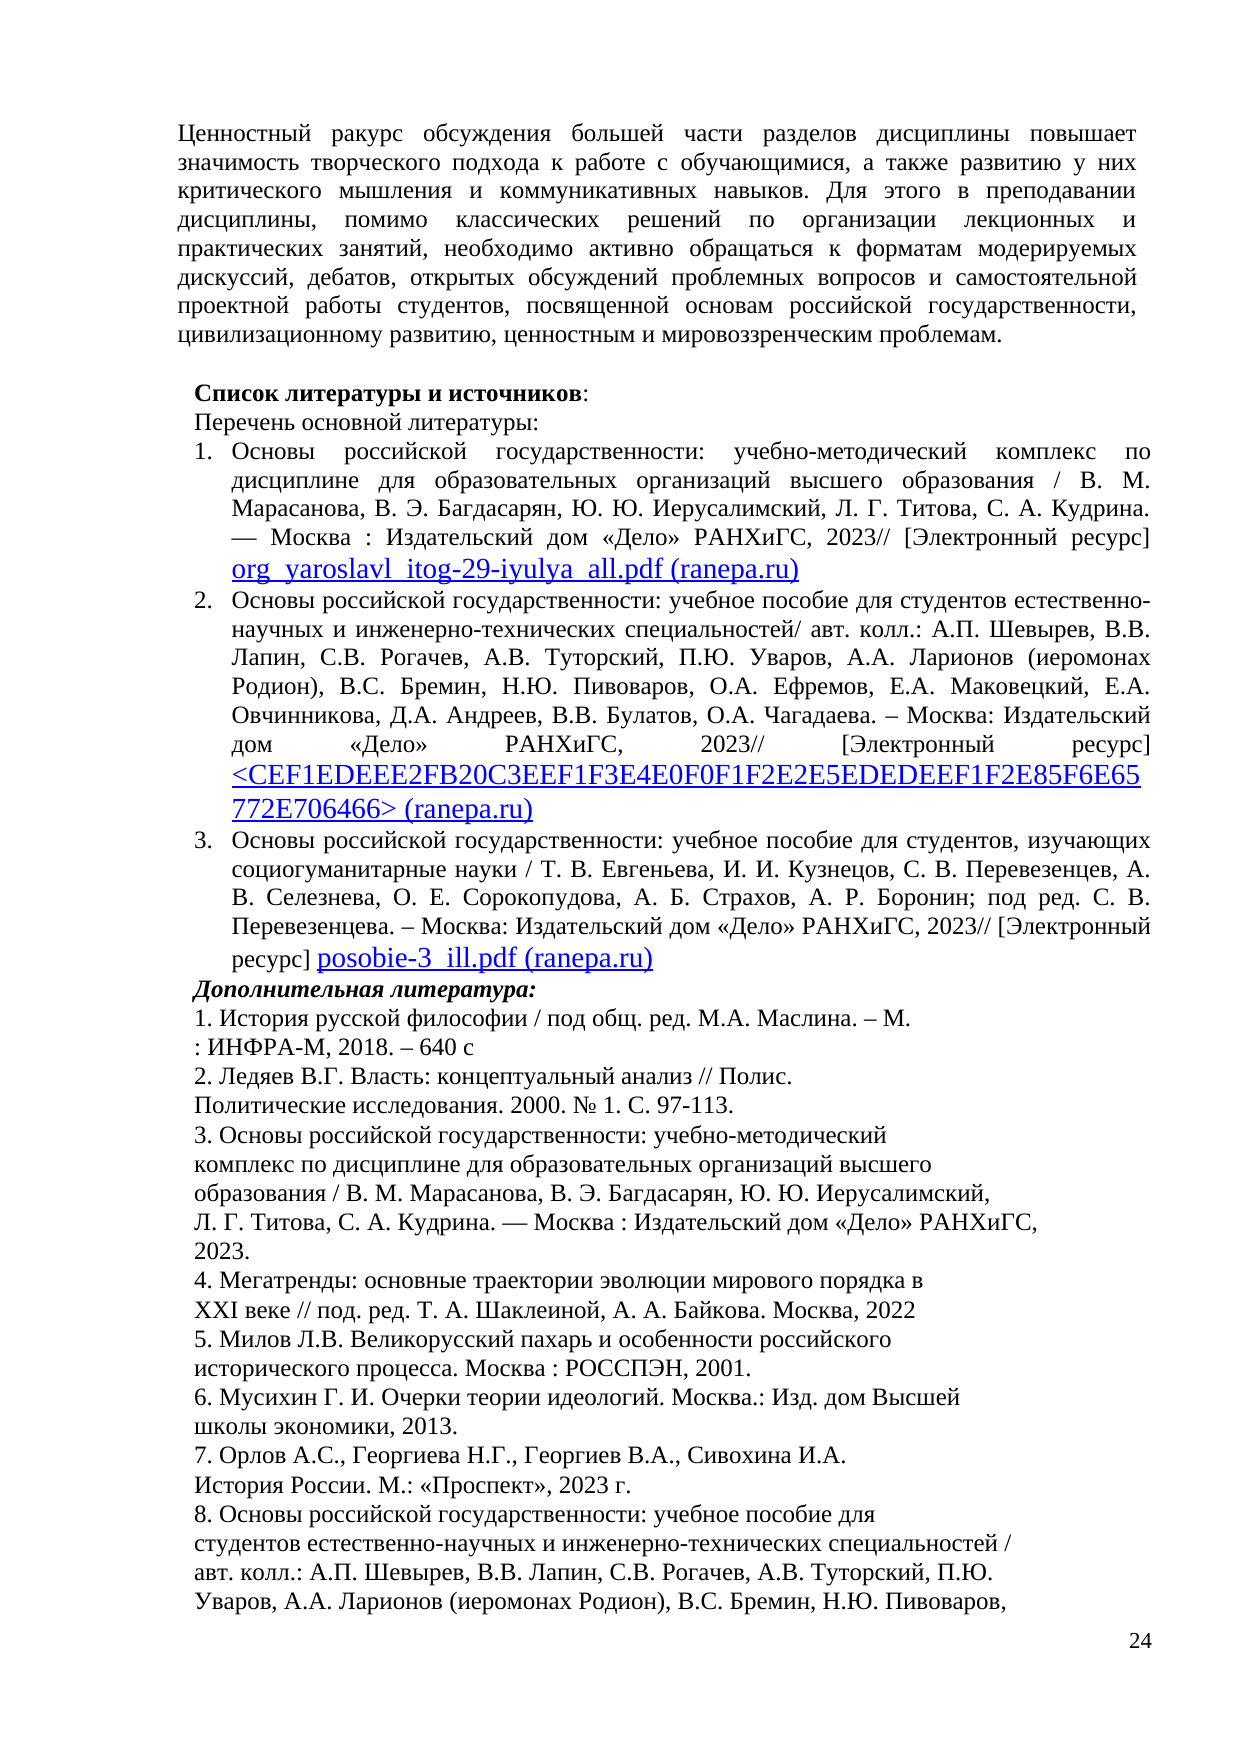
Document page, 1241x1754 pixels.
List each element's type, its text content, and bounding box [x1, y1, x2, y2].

list Основы российской государственности: учебное пособие для студентов, изучающих социогуманитарные науки / Т. В. Евгеньева, И. И. Кузнецов, С. В. Перевезенцев, А. В. Селезнева, О. Е. Сорокопудова, А. Б. Страхов, А. Р. Боронин; под ред. С. В. Перевезенцева. – Москва: Издательский дом «Дело» РАНХиГС, 2023// [Электронный ресурс] posobie-3_ill.pdf (ranepa.ru) [194, 825, 1152, 973]
text авт. колл.: А.П. Шевырев, В.В. Лапин, С.В. Рогачев, А.В. Туторский, П.Ю. [194, 1557, 1152, 1586]
text 8. Основы российской государственности: учебное пособие для [194, 1499, 1152, 1528]
text 7. Орлов А.С., Георгиева Н.Г., Георгиев В.А., Сивохина И.А. [194, 1441, 1152, 1469]
text : ИНФРА-М, 2018. – 640 с [194, 1032, 1152, 1061]
text исторического процесса. Москва : РОССПЭН, 2001. [194, 1353, 1152, 1382]
text История России. М.: «Проспект», 2023 г. [194, 1470, 1152, 1498]
text образования / В. М. Марасанова, В. Э. Багдасарян, Ю. Ю. Иерусалимский, [194, 1178, 1152, 1207]
text Уваров, А.А. Ларионов (иеромонах Родион), В.С. Бремин, Н.Ю. Пивоваров, [194, 1586, 1152, 1615]
text 3. Основы российской государственности: учебно-методический [194, 1120, 1152, 1148]
text 1. История русской философии / под общ. ред. М.А. Маслина. – М. [194, 1003, 1152, 1032]
text XXI веке // под. ред. Т. А. Шаклеиной, А. А. Байкова. Москва, 2022 [194, 1295, 1152, 1323]
text 4. Мегатренды: основные траектории эволюции мирового порядка в [194, 1266, 1152, 1294]
text 5. Милов Л.В. Великорусский пахарь и особенности российского [194, 1324, 1152, 1353]
text Л. Г. Титова, С. А. Кудрина. — Москва : Издательский дом «Дело» РАНХиГС, [194, 1207, 1152, 1236]
text 6. Мусихин Г. И. Очерки теории идеологий. Москва.: Изд. дом Высшей [194, 1382, 1152, 1411]
list Основы российской государственности: учебное пособие для студентов естественно-научных и инженерно-технических специальностей/ авт. колл.: А.П. Шевырев, В.В. Лапин, С.В. Рогачев, А.В. Туторский, П.Ю. Уваров, А.А. Ларионов (иеромонах Родион), В.С. Бремин, Н.Ю. Пивоваров, О.А. Ефремов, Е.А. Маковецкий, Е.А. Овчинникова, Д.А. Андреев, В.В. Булатов, О.А. Чагадаева. – Москва: Издательский дом «Дело» РАНХиГС, 2023// [Электронный ресурс] <CEF1EDEEE2FB20C3EEF1F3E4E0F0F1F2E2E5EDEDEEF1F2E85F6E65772E706466> (ranepa.ru) [194, 585, 1152, 824]
text Политические исследования. 2000. № 1. С. 97-113. [194, 1091, 1152, 1119]
text Дополнительная литература: [194, 974, 1152, 1003]
text 2. Ледяев В.Г. Власть: концептуальный анализ // Полис. [194, 1061, 1152, 1090]
list Основы российской государственности: учебно-методический комплекс по дисциплине для образовательных организаций высшего образования / В. М. Марасанова, В. Э. Багдасарян, Ю. Ю. Иерусалимский, Л. Г. Титова, С. А. Кудрина. — Москва : Издательский дом «Дело» РАНХиГС, 2023// [Электронный ресурс] org_yaroslavl_itog-29-iyulya_all.pdf (ranepa.ru) [194, 436, 1152, 584]
text комплекс по дисциплине для образовательных организаций высшего [194, 1149, 1152, 1178]
text 2023. [194, 1236, 1152, 1265]
text Перечень основной литературы: [194, 407, 1152, 436]
text Список литературы и источников: [194, 378, 1152, 406]
text студентов естественно-научных и инженерно-технических специальностей / [194, 1528, 1152, 1557]
text школы экономики, 2013. [194, 1411, 1152, 1440]
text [177, 118, 1137, 348]
